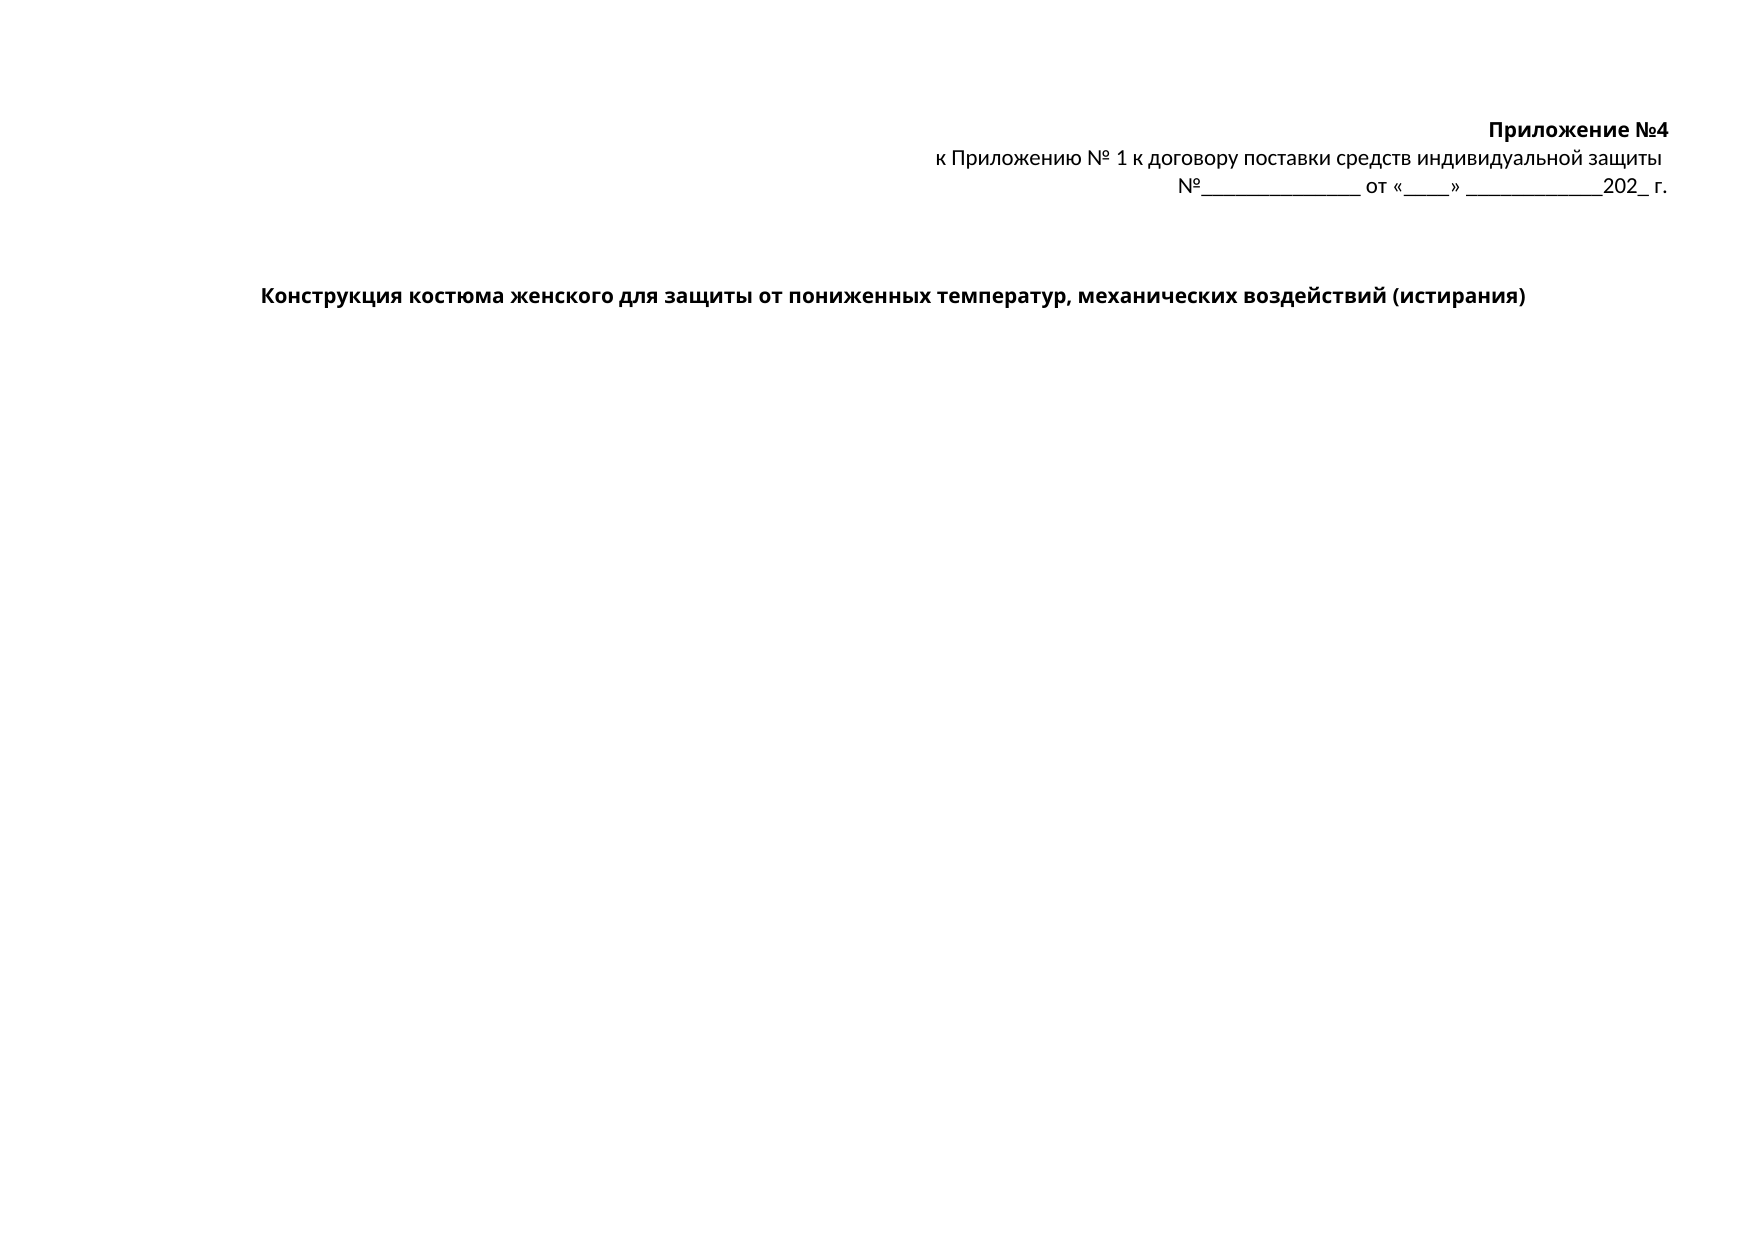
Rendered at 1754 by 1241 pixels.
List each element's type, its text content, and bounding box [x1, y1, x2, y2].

text к Приложению № 1 к договору поставки средств индивидуальной защиты №______________ от «____» ____________202_ г. [118, 143, 1668, 199]
text Конструкция костюма женского для защиты от пониженных температур, механических воздействий (истирания) [118, 281, 1668, 310]
text Приложение №4 [118, 115, 1668, 143]
